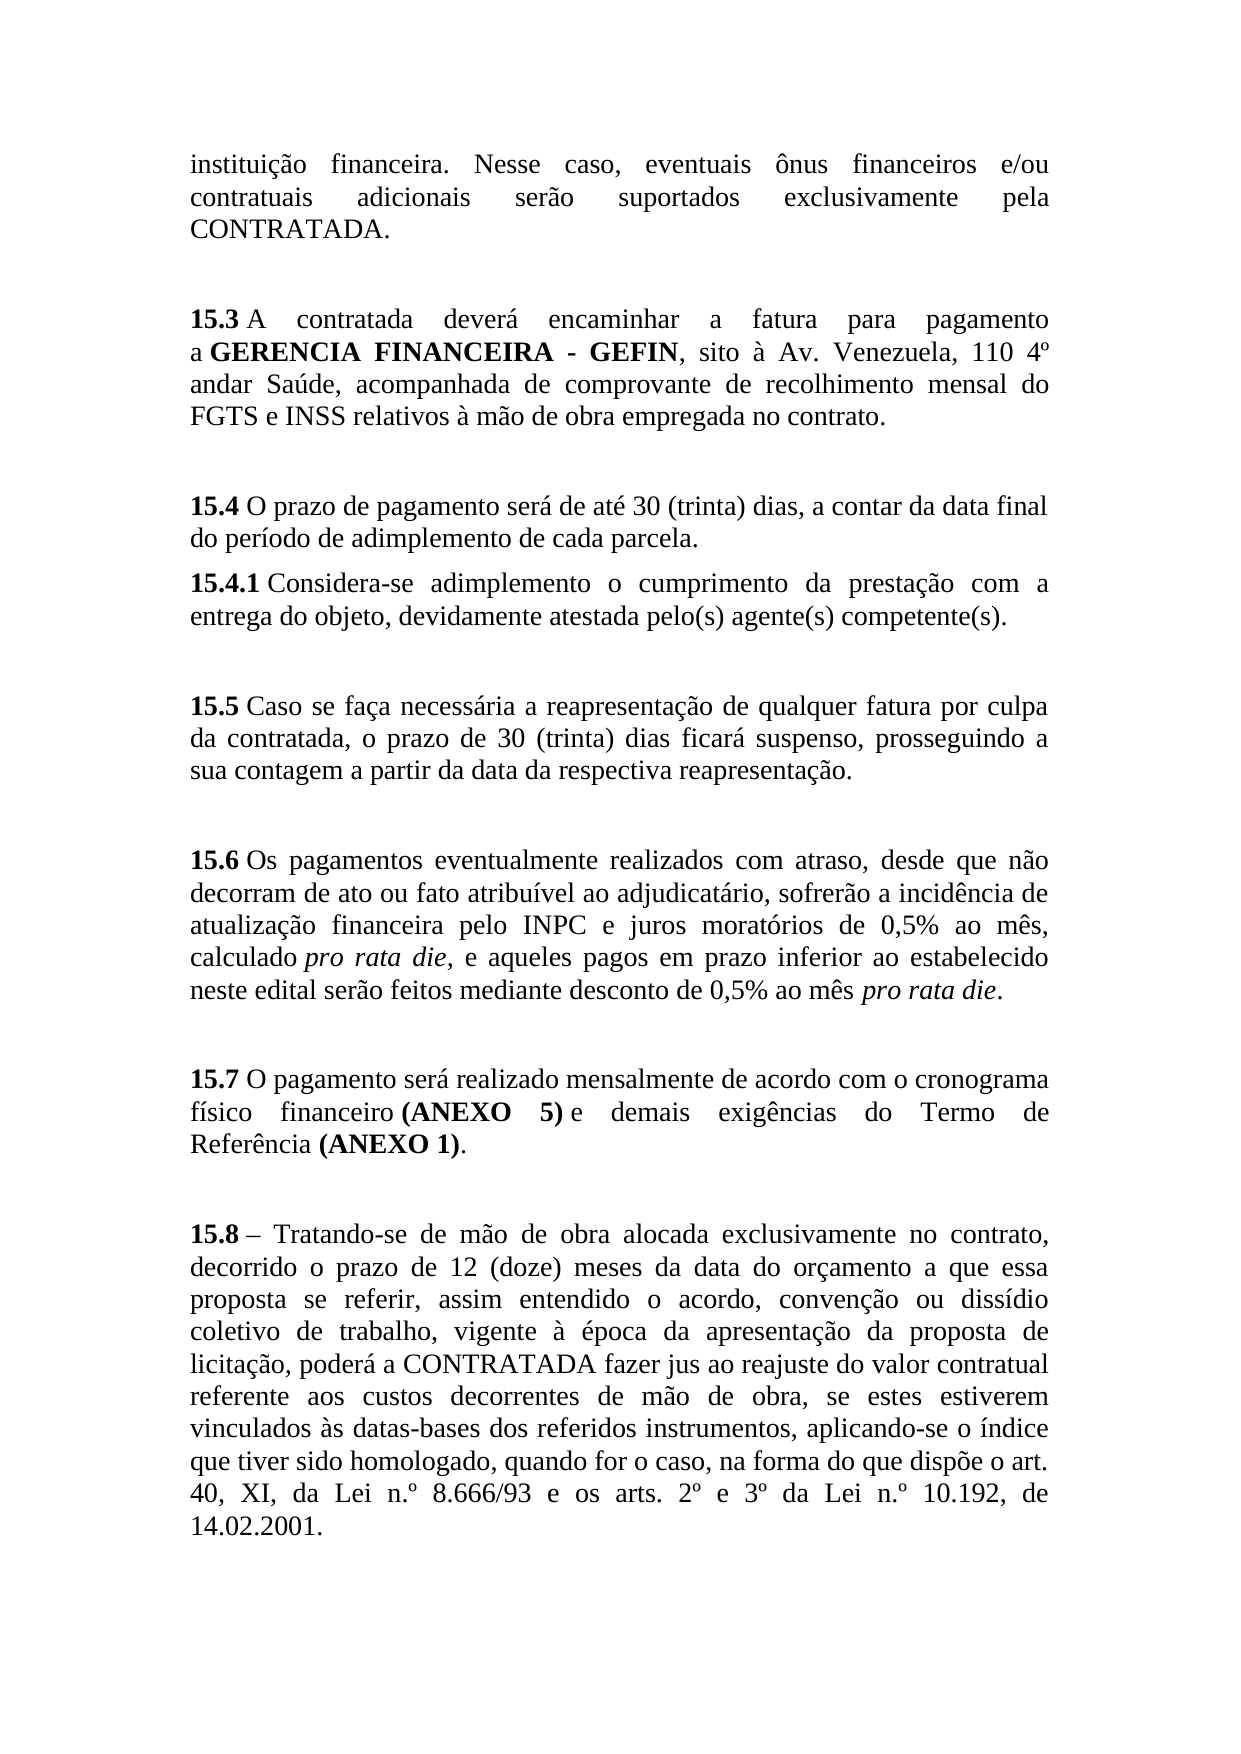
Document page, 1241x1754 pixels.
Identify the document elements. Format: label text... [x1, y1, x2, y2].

text 15.4.1 Considera-se adimplemento o cumprimento da prestação com a entrega do objeto, devidamente atestada pelo(s) agente(s) competente(s). [190, 566, 1051, 631]
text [190, 148, 1051, 245]
text 15.6 Os pagamentos eventualmente realizados com atraso, desde que não decorram de ato ou fato atribuível ao adjudicatário, sofrerão a incidência de atualização financeira pelo INPC e juros moratórios de 0,5% ao mês, calculado pro rata die, e aqueles pagos em prazo inferior ao estabelecido neste edital serão feitos mediante desconto de 0,5% ao mês pro rata die. [190, 843, 1051, 1005]
text 15.5 Caso se faça necessária a reapresentação de qualquer fatura por culpa da contratada, o prazo de 30 (trinta) dias ficará suspenso, prosseguindo a sua contagem a partir da data da respectiva reapresentação. [190, 689, 1051, 786]
text 15.8 – Tratando-se de mão de obra alocada exclusivamente no contrato, decorrido o prazo de 12 (doze) meses da data do orçamento a que essa proposta se referir, assim entendido o acordo, convenção ou dissídio coletivo de trabalho, vigente à época da apresentação da proposta de licitação, poderá a CONTRATADA fazer jus ao reajuste do valor contratual referente aos custos decorrentes de mão de obra, se estes estiverem vinculados às datas-bases dos referidos instrumentos, aplicando-se o índice que tiver sido homologado, quando for o caso, na forma do que dispõe o art. 40, XI, da Lei n.º 8.666/93 e os arts. 2º e 3º da Lei n.º 10.192, de 14.02.2001. [190, 1217, 1051, 1541]
text 15.4 O prazo de pagamento será de até 30 (trinta) dias, a contar da data final do período de adimplemento de cada parcela. [190, 489, 1051, 554]
text 15.7 O pagamento será realizado mensalmente de acordo com o cronograma físico financeiro (ANEXO 5) e demais exigências do Termo de Referência (ANEXO 1). [190, 1063, 1051, 1160]
text 15.3 A contratada deverá encaminhar a fatura para pagamento a GERENCIA FINANCEIRA - GEFIN, sito à Av. Venezuela, 110 4º andar Saúde, acompanhada de comprovante de recolhimento mensal do FGTS e INSS relativos à mão de obra empregada no contrato. [190, 302, 1051, 432]
